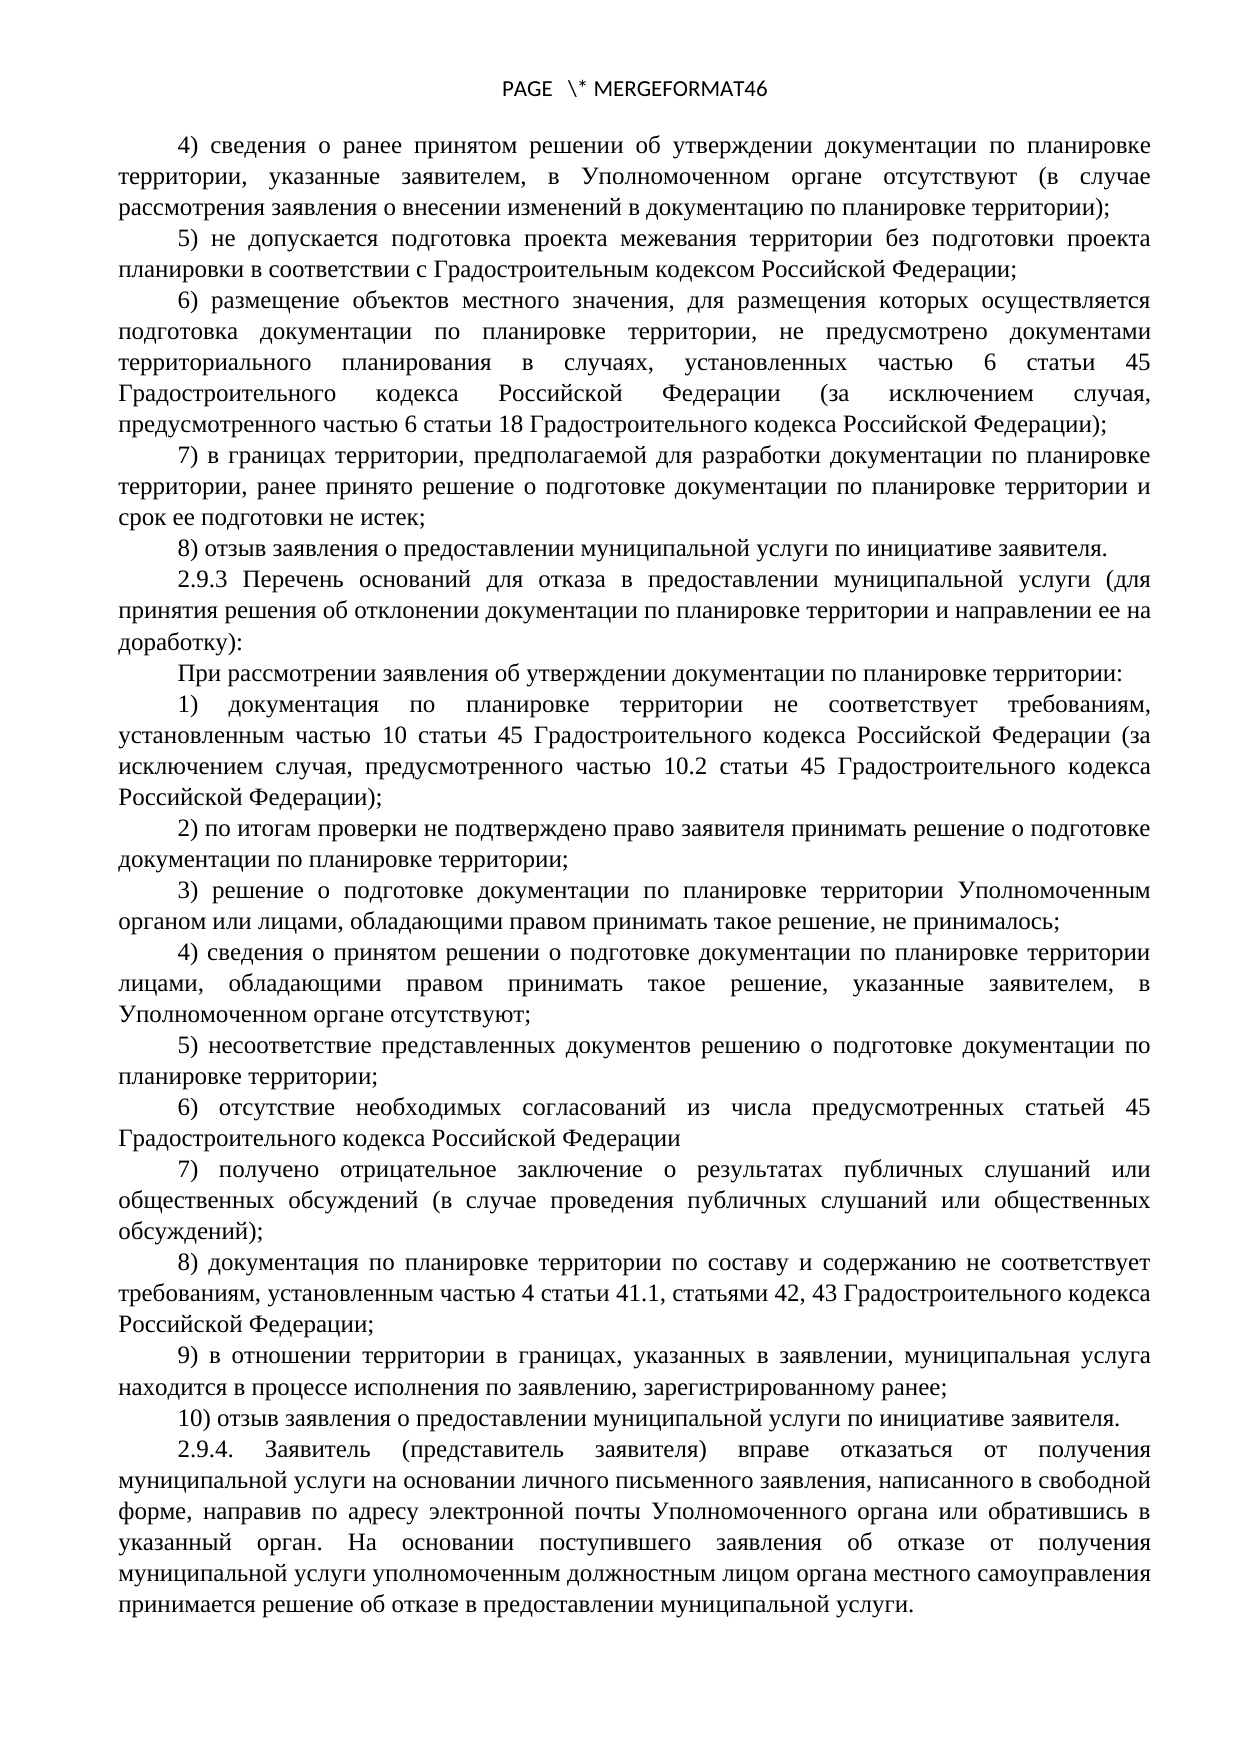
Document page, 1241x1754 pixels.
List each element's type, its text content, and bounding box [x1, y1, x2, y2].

text 8) документация по планировке территории по составу и содержанию не соответствует требованиям, установленным частью 4 статьи 41.1, статьями 42, 43 Градостроительного кодекса Российской Федерации; [118, 1247, 1152, 1338]
text 2.9.4. Заявитель (представитель заявителя) вправе отказаться от получения муниципальной услуги на основании личного письменного заявления, написанного в свободной форме, направив по адресу электронной почты Уполномоченного органа или обратившись в указанный орган. На основании поступившего заявления об отказе от получения муниципальной услуги уполномоченным должностным лицом органа местного самоуправления принимается решение об отказе в предоставлении муниципальной услуги. [118, 1434, 1152, 1618]
text 3) решение о подготовке документации по планировке территории Уполномоченным органом или лицами, обладающими правом принимать такое решение, не принималось; [118, 875, 1152, 935]
text 7) в границах территории, предполагаемой для разработки документации по планировке территории, ранее принято решение о подготовке документации по планировке территории и срок ее подготовки не истек; [118, 440, 1152, 531]
text 6) размещение объектов местного значения, для размещения которых осуществляется подготовка документации по планировке территории, не предусмотрено документами территориального планирования в случаях, установленных частью 6 статьи 45 Градостроительного кодекса Российской Федерации (за исключением случая, предусмотренного частью 6 статьи 18 Градостроительного кодекса Российской Федерации); [118, 285, 1152, 438]
text 5) не допускается подготовка проекта межевания территории без подготовки проекта планировки в соответствии с Градостроительным кодексом Российской Федерации; [118, 223, 1152, 283]
text 4) сведения о принятом решении о подготовке документации по планировке территории лицами, обладающими правом принимать такое решение, указанные заявителем, в Уполномоченном органе отсутствуют; [118, 937, 1152, 1028]
text 10) отзыв заявления о предоставлении муниципальной услуги по инициативе заявителя. [118, 1403, 1152, 1431]
text 7) получено отрицательное заключение о результатах публичных слушаний или общественных обсуждений (в случае проведения публичных слушаний или общественных обсуждений); [118, 1154, 1152, 1245]
text 4) сведения о ранее принятом решении об утверждении документации по планировке территории, указанные заявителем, в Уполномоченном органе отсутствуют (в случае рассмотрения заявления о внесении изменений в документацию по планировке территории); [118, 130, 1152, 221]
text 2) по итогам проверки не подтверждено право заявителя принимать решение о подготовке документации по планировке территории; [118, 813, 1152, 873]
text 9) в отношении территории в границах, указанных в заявлении, муниципальная услуга находится в процессе исполнения по заявлению, зарегистрированному ранее; [118, 1341, 1152, 1400]
text При рассмотрении заявления об утверждении документации по планировке территории: [118, 658, 1152, 686]
text 6) отсутствие необходимых согласований из числа предусмотренных статьей 45 Градостроительного кодекса Российской Федерации [118, 1092, 1152, 1152]
text 5) несоответствие представленных документов решению о подготовке документации по планировке территории; [118, 1030, 1152, 1090]
text 8) отзыв заявления о предоставлении муниципальной услуги по инициативе заявителя. [118, 533, 1152, 562]
text 2.9.3 Перечень оснований для отказа в предоставлении муниципальной услуги (для принятия решения об отклонении документации по планировке территории и направлении ее на доработку): [118, 564, 1152, 655]
text 1) документация по планировке территории не соответствует требованиям, установленным частью 10 статьи 45 Градостроительного кодекса Российской Федерации (за исключением случая, предусмотренного частью 10.2 статьи 45 Градостроительного кодекса Российской Федерации); [118, 689, 1152, 811]
